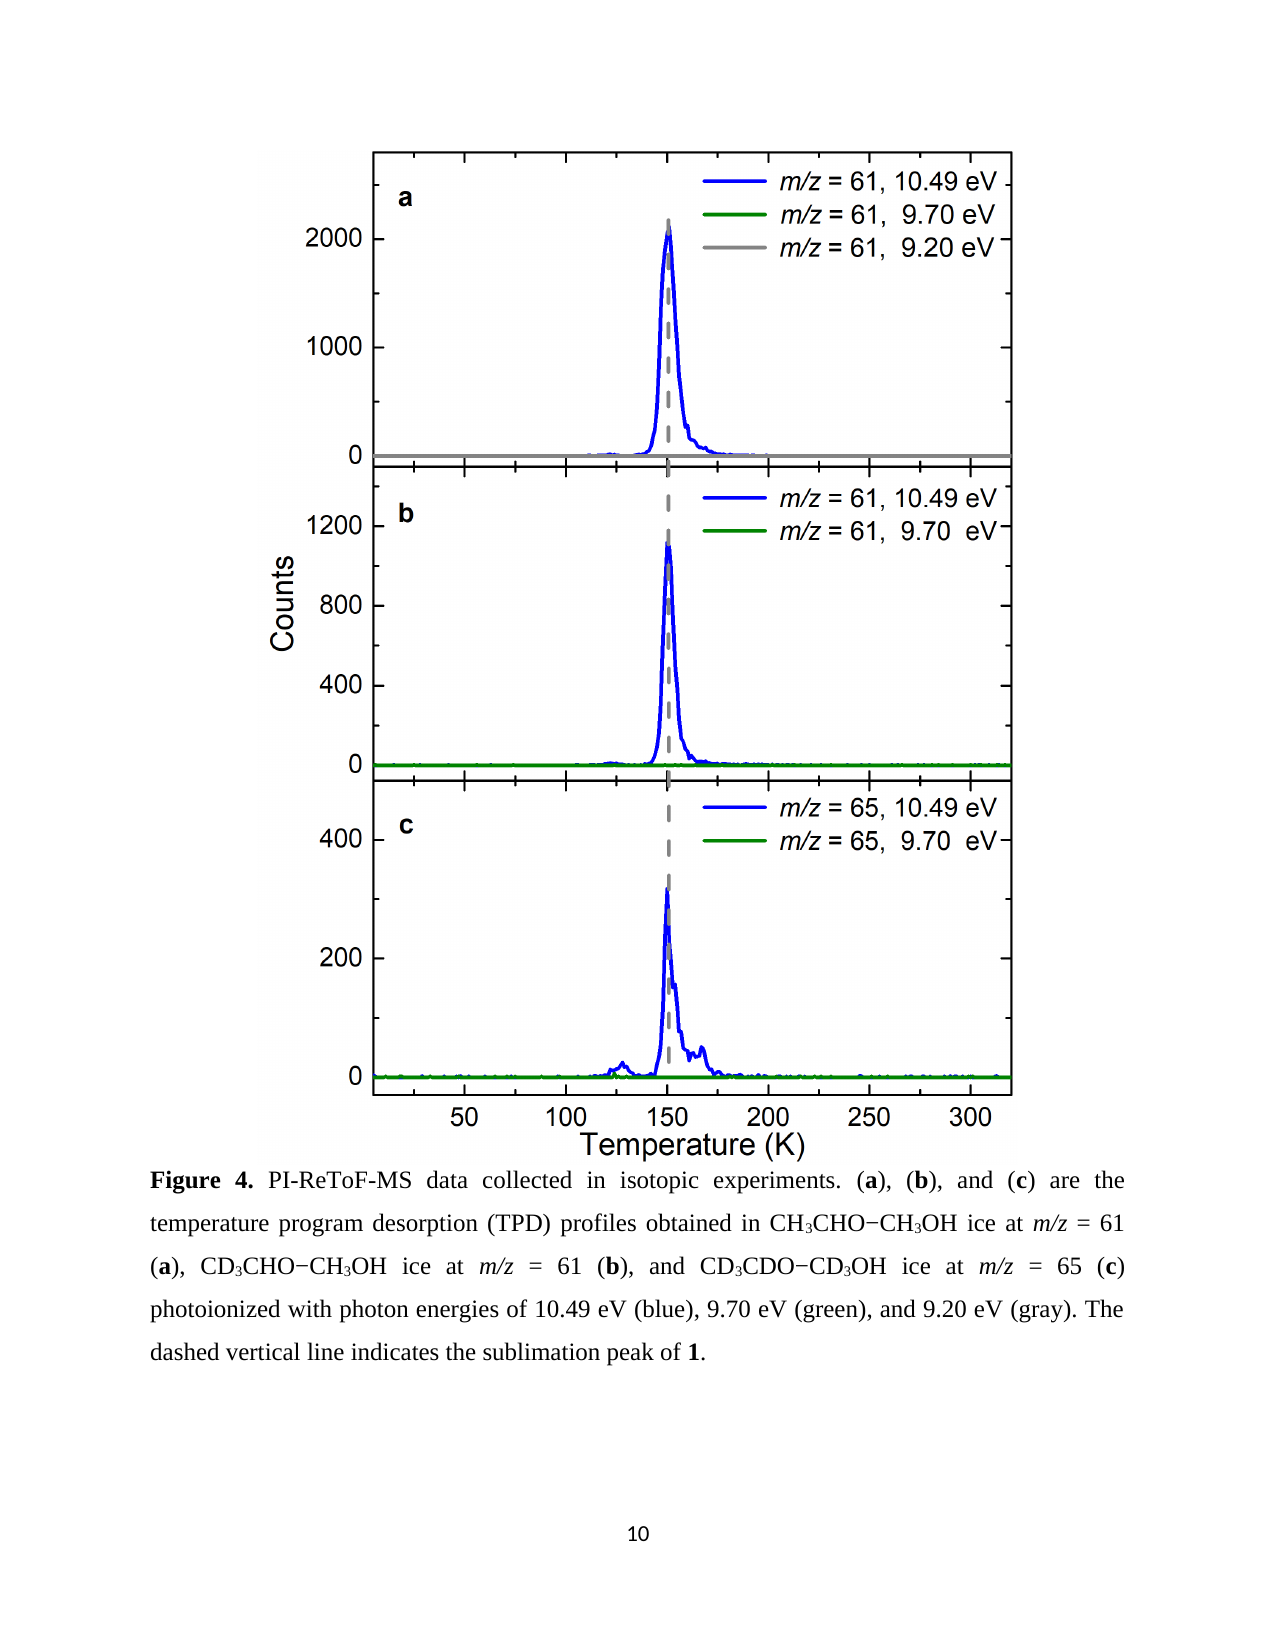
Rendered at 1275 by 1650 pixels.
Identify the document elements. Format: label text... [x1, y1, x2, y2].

picture [256, 150, 1019, 1165]
text Figure 4. PI-ReToF-MS data collected in isotopic experiments. (a), (b), and (c) are the temperature program desorption (TPD) profiles obtained in CH3CHO−CH3OH ice at m/z = 61 (a), CD3CHO−CH3OH ice at m/z = 61 (b), and CD3CDO−CD3OH ice at m/z = 65 (c) photoionized with photon energies of 10.49 eV (blue), 9.70 eV (green), and 9.20 eV (gray). The dashed vertical line indicates the sublimation peak of 1. [150, 1165, 1125, 1366]
